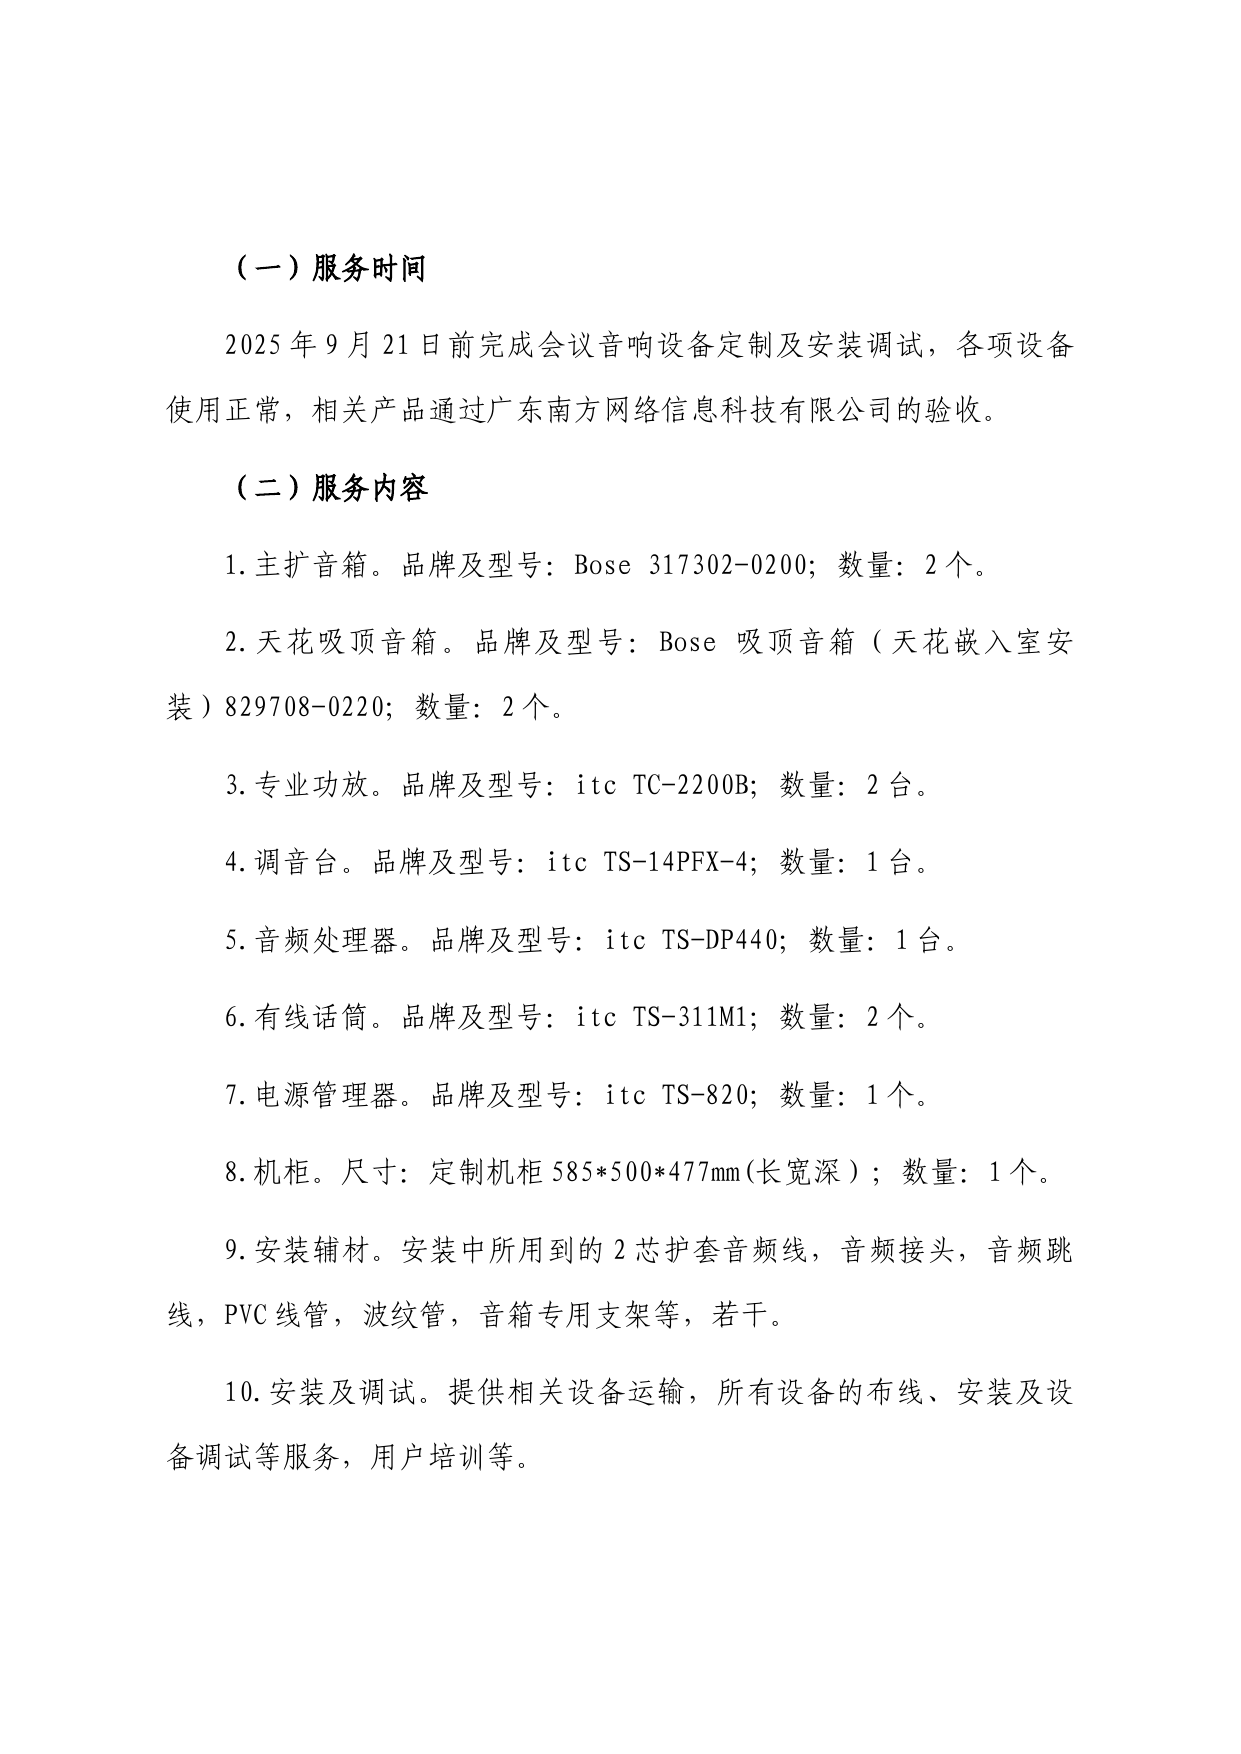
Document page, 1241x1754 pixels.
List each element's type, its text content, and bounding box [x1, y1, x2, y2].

text 2025年9月21日前完成会议音响设备定制及安装调试，各项设备使用正常，相关产品通过广东南方网络信息科技有限公司的验收。 [165, 310, 1075, 440]
text （一）服务时间 [165, 233, 1075, 298]
text 4.调音台。品牌及型号：itc TS-14PFX-4；数量：1台。 [165, 828, 1075, 893]
text 1.主扩音箱。品牌及型号：Bose 317302-0200；数量：2个。 [165, 530, 1075, 595]
text 8.机柜。尺寸：定制机柜585*500*477mm(长宽深）；数量：1个。 [165, 1138, 1075, 1203]
text 2.天花吸顶音箱。品牌及型号：Bose 吸顶音箱（天花嵌入室安装）829708-0220；数量：2个。 [165, 608, 1075, 738]
text 3.专业功放。品牌及型号：itc TC-2200B；数量：2台。 [165, 750, 1075, 815]
text （二）服务内容 [165, 453, 1075, 518]
text 9.安装辅材。安装中所用到的2芯护套音频线，音频接头，音频跳线，PVC线管，波纹管，音箱专用支架等，若干。 [165, 1215, 1075, 1345]
text 6.有线话筒。品牌及型号：itc TS-311M1；数量：2个。 [165, 983, 1075, 1048]
text 5.音频处理器。品牌及型号：itc TS-DP440；数量：1台。 [165, 905, 1075, 970]
text 7.电源管理器。品牌及型号：itc TS-820；数量：1个。 [165, 1060, 1075, 1125]
text 10.安装及调试。提供相关设备运输，所有设备的布线、安装及设备调试等服务，用户培训等。 [165, 1358, 1075, 1488]
